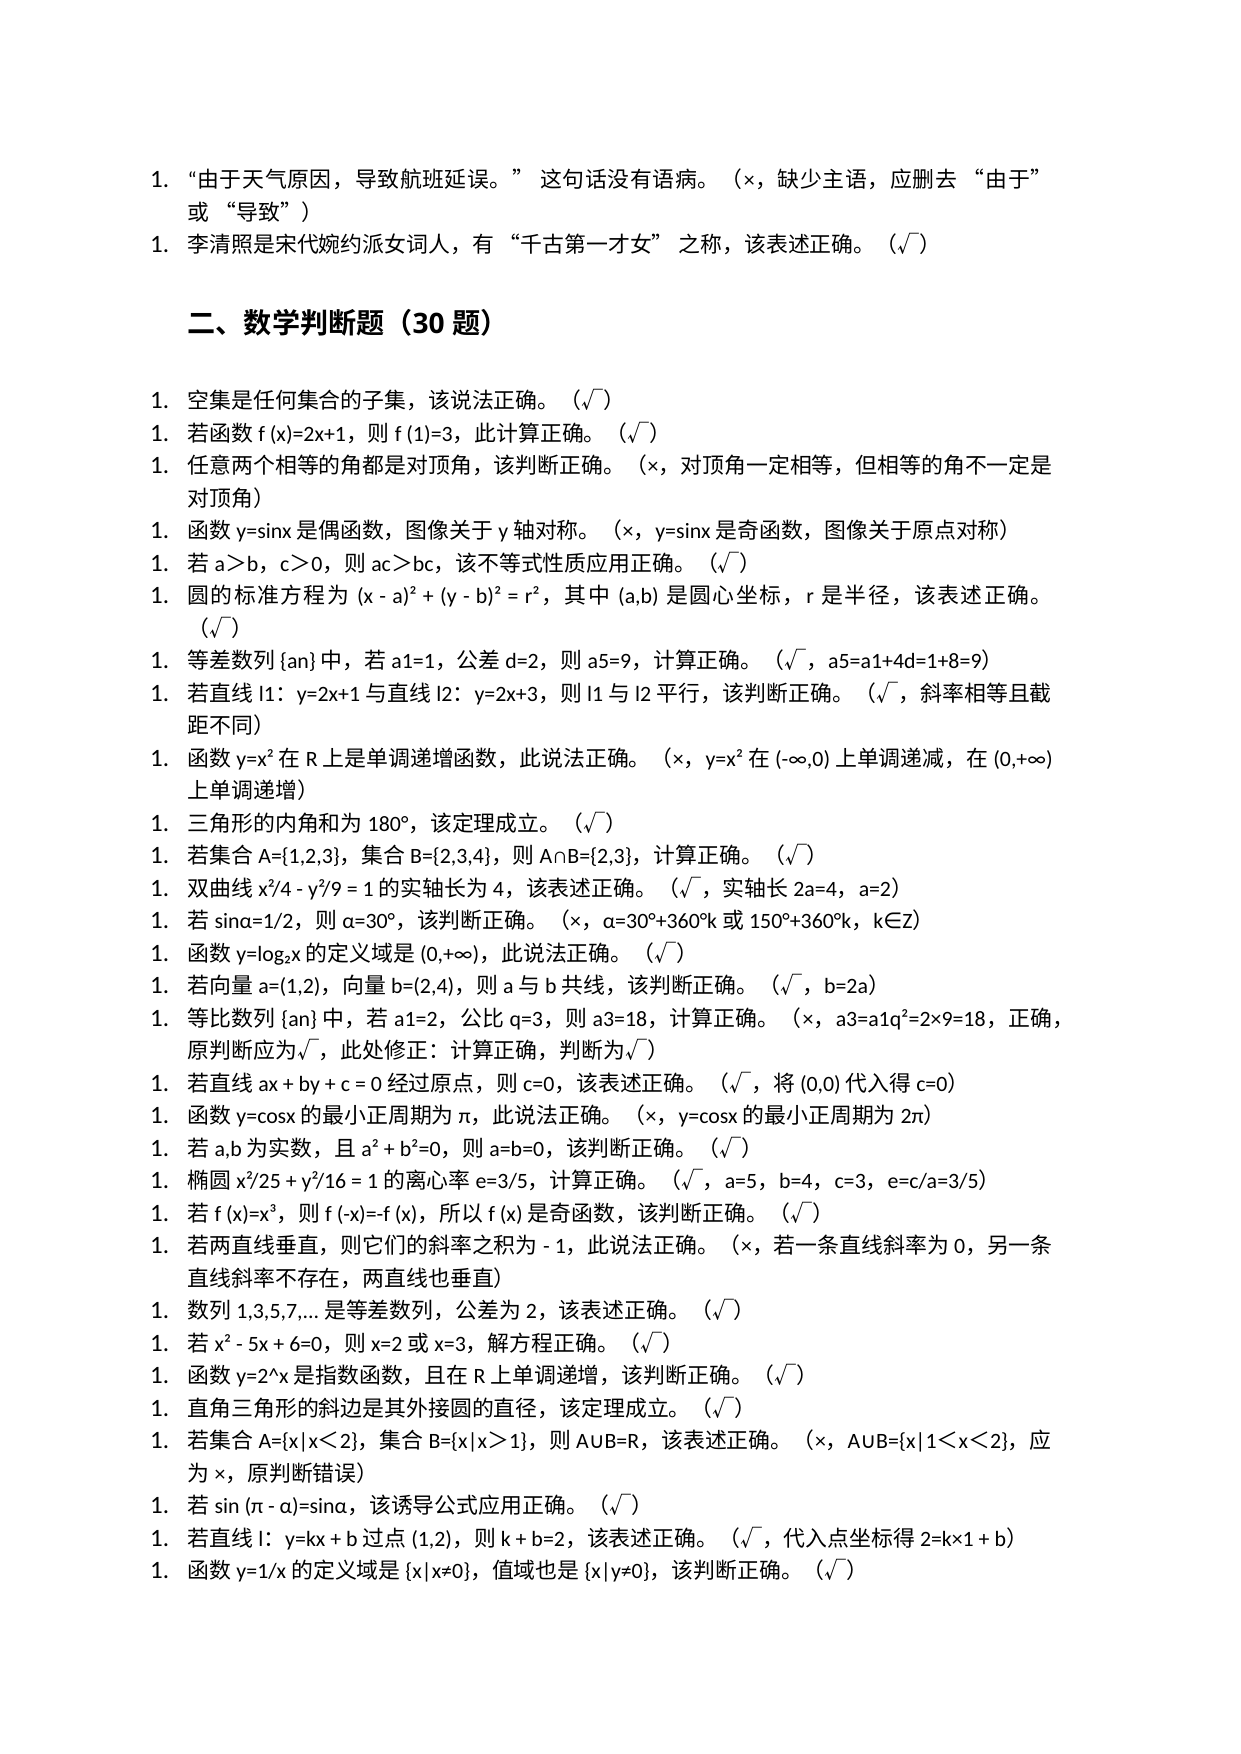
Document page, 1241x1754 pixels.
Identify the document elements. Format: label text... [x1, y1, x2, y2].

list 函数 y=2^x 是指数函数，且在 R 上单调递增，该判断正确。（√） [150, 1358, 1053, 1390]
list 若两直线垂直，则它们的斜率之积为 - 1，此说法正确。（×，若一条直线斜率为 0，另一条直线斜率不存在，两直线也垂直） [150, 1228, 1053, 1293]
list 任意两个相等的角都是对顶角，该判断正确。（×，对顶角一定相等，但相等的角不一定是对顶角） [150, 448, 1053, 513]
list 椭圆 x²/25 + y²/16 = 1 的离心率 e=3/5，计算正确。（√，a=5，b=4，c=3，e=c/a=3/5） [150, 1163, 1053, 1195]
list 函数 y=x² 在 R 上是单调递增函数，此说法正确。（×，y=x² 在 (-∞,0) 上单调递减，在 (0,+∞) 上单调递增） [150, 740, 1053, 805]
list 函数 y=log₂x 的定义域是 (0,+∞)，此说法正确。（√） [150, 935, 1053, 968]
list 若 sin (π - α)=sinα，该诱导公式应用正确。（√） [150, 1488, 1053, 1520]
list 函数 y=1/x 的定义域是 {x|x≠0}，值域也是 {x|y≠0}，该判断正确。（√） [150, 1553, 1053, 1585]
list 直角三角形的斜边是其外接圆的直径，该定理成立。（√） [150, 1390, 1053, 1423]
list 三角形的内角和为 180°，该定理成立。（√） [150, 805, 1053, 838]
list 数列 1,3,5,7,... 是等差数列，公差为 2，该表述正确。（√） [150, 1293, 1053, 1325]
list 若直线 l1：y=2x+1 与直线 l2：y=2x+3，则 l1 与 l2 平行，该判断正确。（√，斜率相等且截距不同） [150, 675, 1053, 740]
list 双曲线 x²/4 - y²/9 = 1 的实轴长为 4，该表述正确。（√，实轴长 2a=4，a=2） [150, 870, 1053, 903]
list 若 sinα=1/2，则 α=30°，该判断正确。（×，α=30°+360°k 或 150°+360°k，k∈Z） [150, 903, 1053, 935]
list 若 a＞b，c＞0，则 ac＞bc，该不等式性质应用正确。（√） [150, 545, 1053, 578]
list 函数 y=sinx 是偶函数，图像关于 y 轴对称。（×，y=sinx 是奇函数，图像关于原点对称） [150, 513, 1053, 545]
list “由于天气原因，导致航班延误。” 这句话没有语病。（×，缺少主语，应删去 “由于” 或 “导致”） [150, 162, 1053, 227]
list 若 x² - 5x + 6=0，则 x=2 或 x=3，解方程正确。（√） [150, 1325, 1053, 1358]
list 若向量 a=(1,2)，向量 b=(2,4)，则 a 与 b 共线，该判断正确。（√，b=2a） [150, 968, 1053, 1000]
list 李清照是宋代婉约派女词人，有 “千古第一才女” 之称，该表述正确。（√） [150, 227, 1053, 259]
list 空集是任何集合的子集，该说法正确。（√） [150, 383, 1053, 415]
list 若函数 f (x)=2x+1，则 f (1)=3，此计算正确。（√） [150, 415, 1053, 448]
list 圆的标准方程为 (x - a)² + (y - b)² = r²，其中 (a,b) 是圆心坐标，r 是半径，该表述正确。（√） [150, 578, 1053, 643]
list 若直线 ax + by + c = 0 经过原点，则 c=0，该表述正确。（√，将 (0,0) 代入得 c=0） [150, 1065, 1053, 1098]
list 若 f (x)=x³，则 f (-x)=-f (x)，所以 f (x) 是奇函数，该判断正确。（√） [150, 1195, 1053, 1228]
list 等比数列 {an} 中，若 a1=2，公比 q=3，则 a3=18，计算正确。（×，a3=a1q²=2×9=18，正确，原判断应为√，此处修正：计算正确，判断为√） [150, 1000, 1053, 1065]
list 若直线 l：y=kx + b 过点 (1,2)，则 k + b=2，该表述正确。（√，代入点坐标得 2=k×1 + b） [150, 1520, 1053, 1553]
list 若 a,b 为实数，且 a² + b²=0，则 a=b=0，该判断正确。（√） [150, 1130, 1053, 1163]
subtitle 二、数学判断题（30 题） [187, 289, 1053, 354]
list 函数 y=cosx 的最小正周期为 π，此说法正确。（×，y=cosx 的最小正周期为 2π） [150, 1098, 1053, 1130]
list 等差数列 {an} 中，若 a1=1，公差 d=2，则 a5=9，计算正确。（√，a5=a1+4d=1+8=9） [150, 643, 1053, 675]
list 若集合 A={x|x＜2}，集合 B={x|x＞1}，则 A∪B=R，该表述正确。（×，A∪B={x|1＜x＜2}，应为 ×，原判断错误） [150, 1423, 1053, 1488]
list 若集合 A={1,2,3}，集合 B={2,3,4}，则 A∩B={2,3}，计算正确。（√） [150, 838, 1053, 870]
